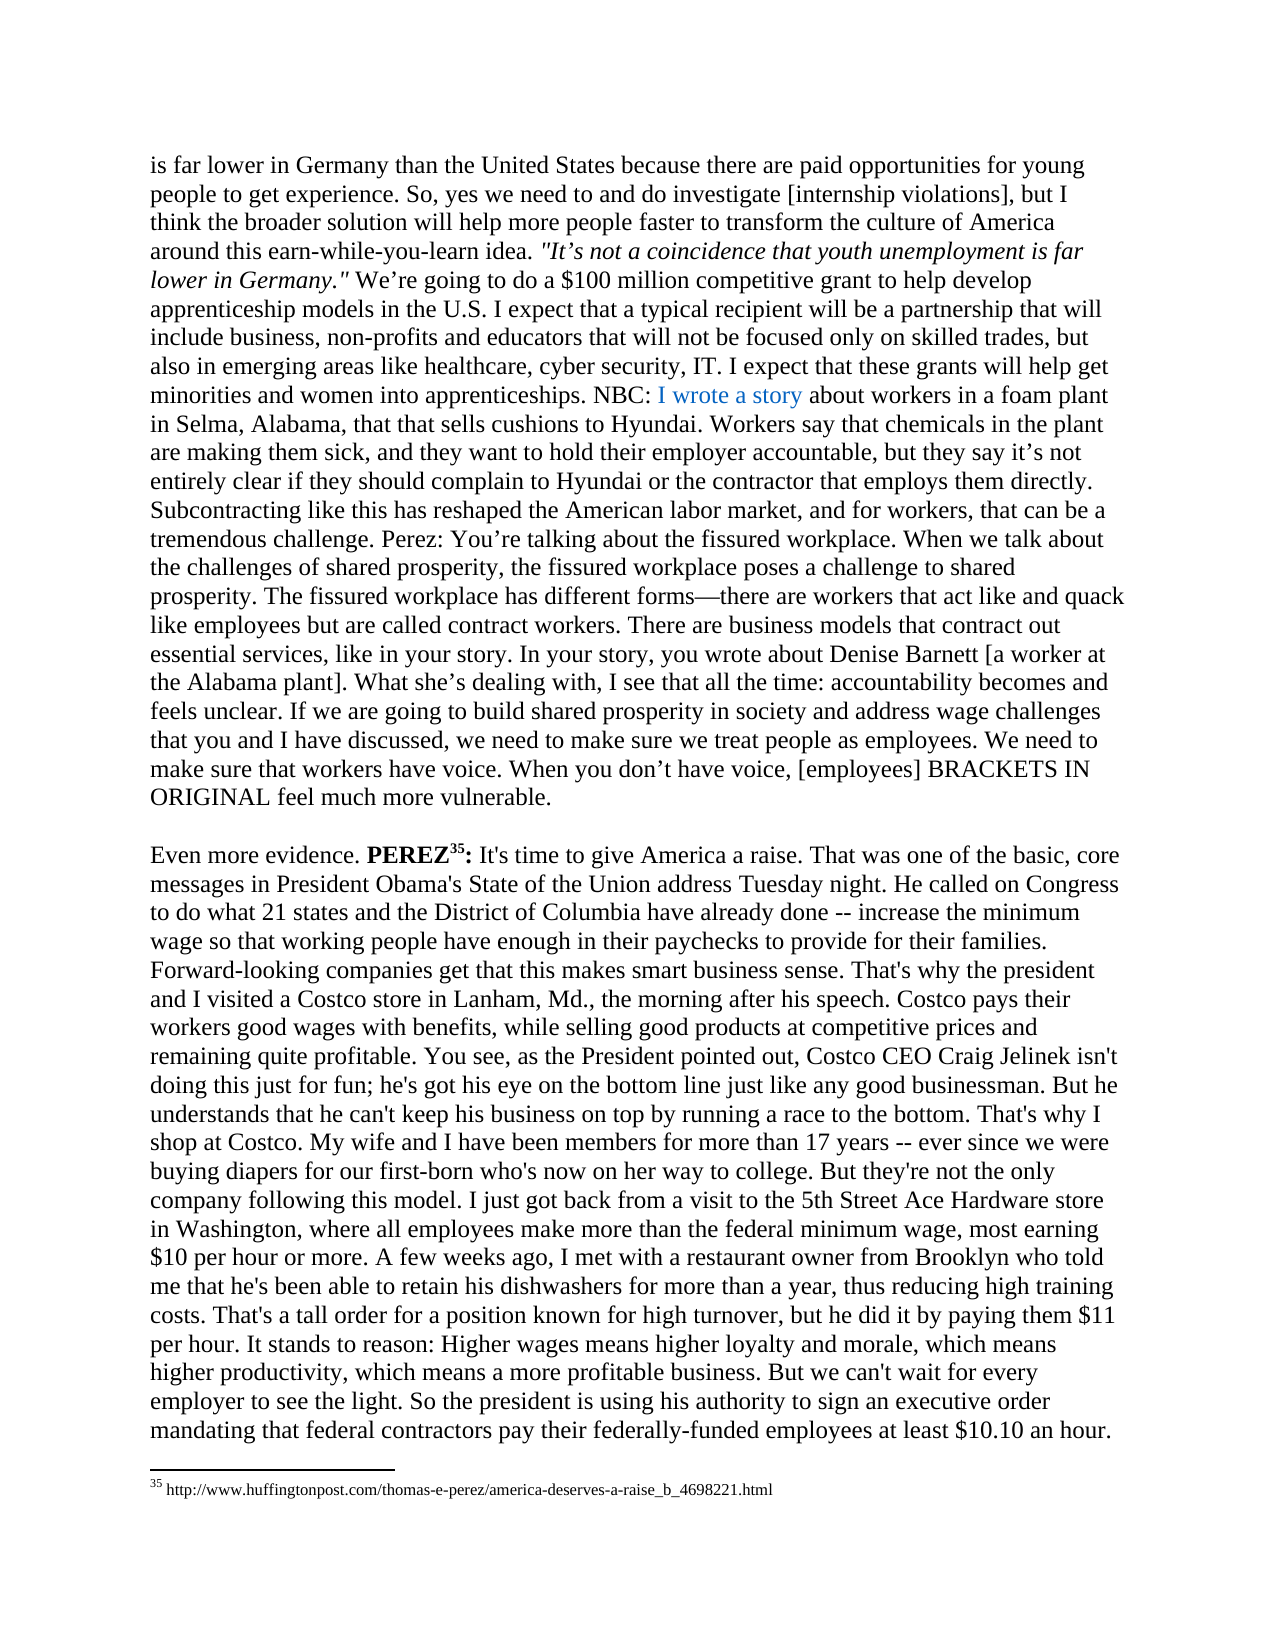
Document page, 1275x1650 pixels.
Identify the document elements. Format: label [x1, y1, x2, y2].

text [150, 840, 1125, 1444]
text [150, 150, 1125, 811]
